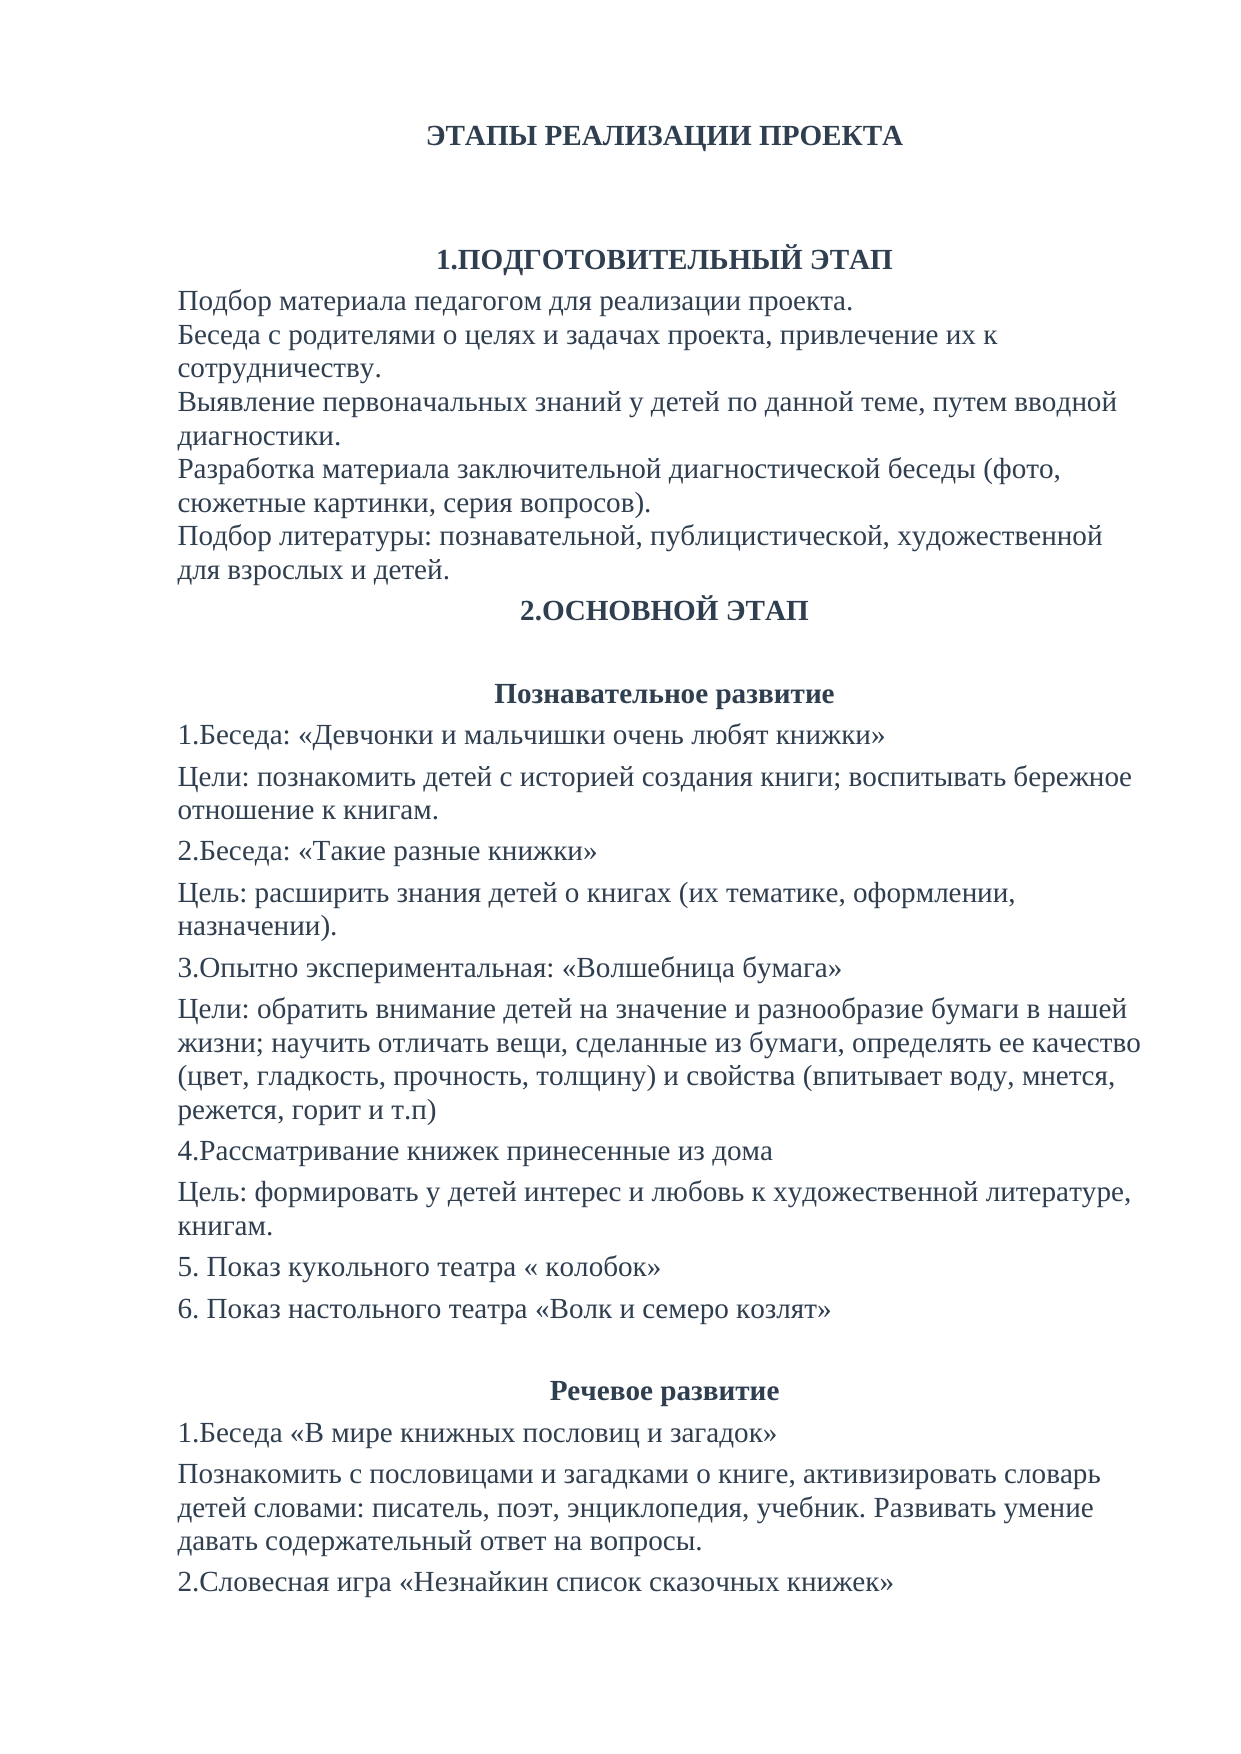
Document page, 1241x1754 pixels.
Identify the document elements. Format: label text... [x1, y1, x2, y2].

text Познавательное развитие [177, 676, 1152, 709]
text 1.Беседа: «Девчонки и мальчишки очень любят книжки» [177, 717, 1152, 751]
text 2.Словесная игра «Незнайкин список сказочных книжек» [177, 1564, 1152, 1598]
text 6. Показ настольного театра «Волк и семеро козлят» [177, 1291, 1152, 1324]
text Цель: формировать у детей интерес и любовь к художественной литературе, книгам. [177, 1174, 1152, 1242]
text Познакомить с пословицами и загадками о книге, активизировать словарь детей словами: писатель, поэт, энциклопедия, учебник. Развивать умение давать содержательный ответ на вопросы. [177, 1456, 1152, 1557]
text Речевое развитие [177, 1373, 1152, 1407]
text 1.ПОДГОТОВИТЕЛЬНЫЙ ЭТАП [177, 242, 1152, 276]
text 1.Беседа «В мире книжных пословиц и загадок» [177, 1415, 1152, 1448]
text Цели: обратить внимание детей на значение и разнообразие бумаги в нашей жизни; научить отличать вещи, сделанные из бумаги, определять ее качество (цвет, гладкость, прочность, толщину) и свойства (впитывает воду, мнется, режется, горит и т.п) [177, 991, 1152, 1125]
text 2.ОСНОВНОЙ ЭТАП [177, 593, 1152, 627]
text Цель: расширить знания детей о книгах (их тематике, оформлении, назначении). [177, 875, 1152, 942]
text 4.Рассматривание книжек принесенные из дома [177, 1133, 1152, 1167]
text 3.Опытно экспериментальная: «Волшебница бумага» [177, 950, 1152, 983]
text 2.Беседа: «Такие разные книжки» [177, 833, 1152, 867]
text Подбор материала педагогом для реализации проекта. Беседа с родителями о целях и задачах проекта, привлечение их к сотрудничеству. Выявление первоначальных знаний у детей по данной теме, путем вводной диагностики. Разработка материала заключительной диагностической беседы (фото, сюжетные картинки, серия вопросов). Подбор литературы: познавательной, публицистической, художественной для взрослых и детей. [177, 283, 1152, 585]
text 5. Показ кукольного театра « колобок» [177, 1249, 1152, 1283]
text ЭТАПЫ РЕАЛИЗАЦИИ ПРОЕКТА [177, 118, 1152, 152]
text Цели: познакомить детей с историей создания книги; воспитывать бережное отношение к книгам. [177, 759, 1152, 826]
